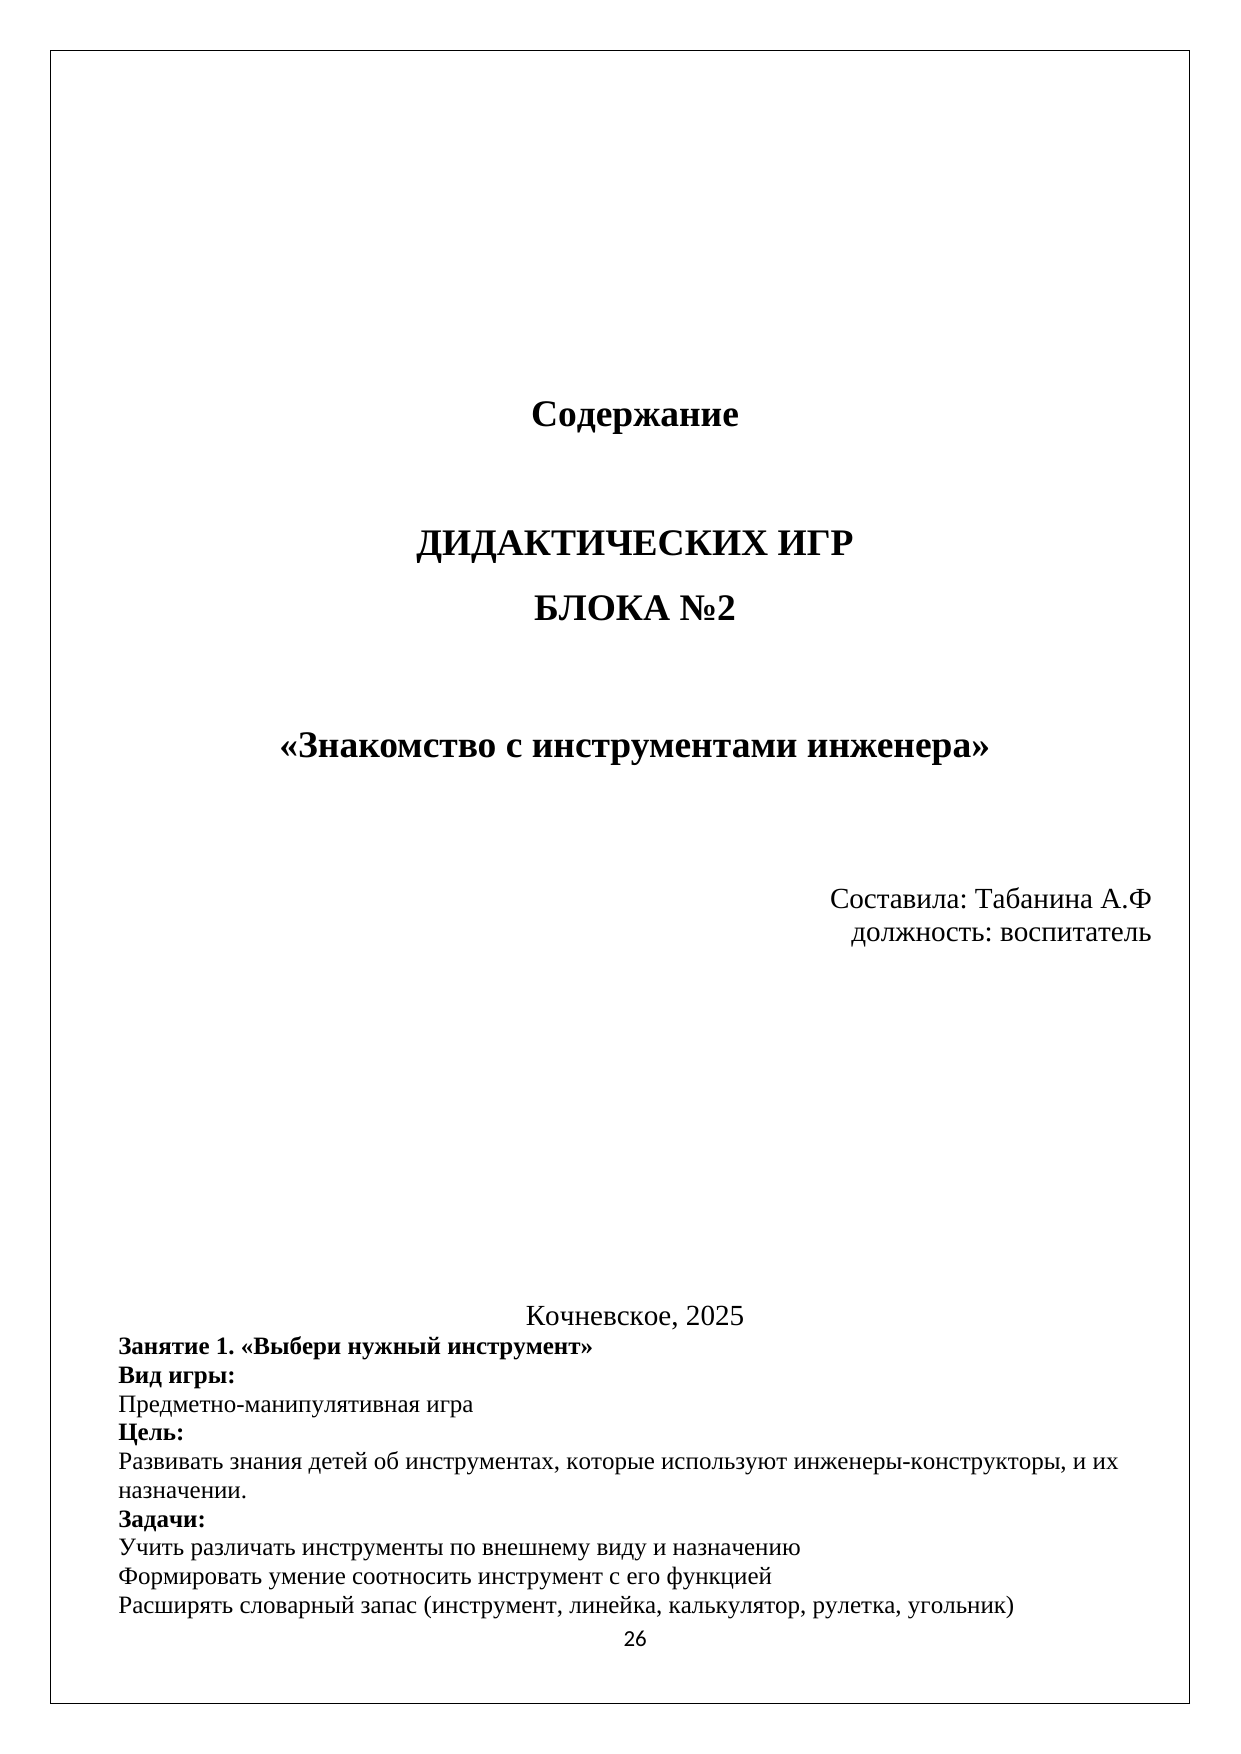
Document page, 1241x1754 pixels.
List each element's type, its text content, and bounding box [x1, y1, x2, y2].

text ДИДАКТИЧЕСКИХ ИГР [118, 521, 1152, 564]
text должность: воспитатель [591, 914, 1152, 948]
text Составила: Табанина А.Ф [591, 881, 1152, 914]
text Занятие 1. «Выбери нужный инструмент» [118, 1331, 1152, 1360]
text Кочневское, 2025 [118, 1298, 1152, 1331]
text «Знакомство с инструментами инженера» [118, 722, 1152, 765]
text Задачи: [118, 1504, 1152, 1532]
text Развивать знания детей об инструментах, которые используют инженеры-конструкторы, и их назначении. [118, 1446, 1152, 1504]
text БЛОКА №2 [118, 585, 1152, 628]
text Вид игры: Предметно-манипулятивная игра [118, 1360, 1152, 1417]
text Учить различать инструменты по внешнему виду и назначению Формировать умение соотносить инструмент с его функцией Расширять словарный запас (инструмент, линейка, калькулятор, рулетка, угольник) [118, 1532, 1152, 1619]
text Цель: [118, 1417, 1152, 1446]
text Содержание [118, 391, 1152, 434]
